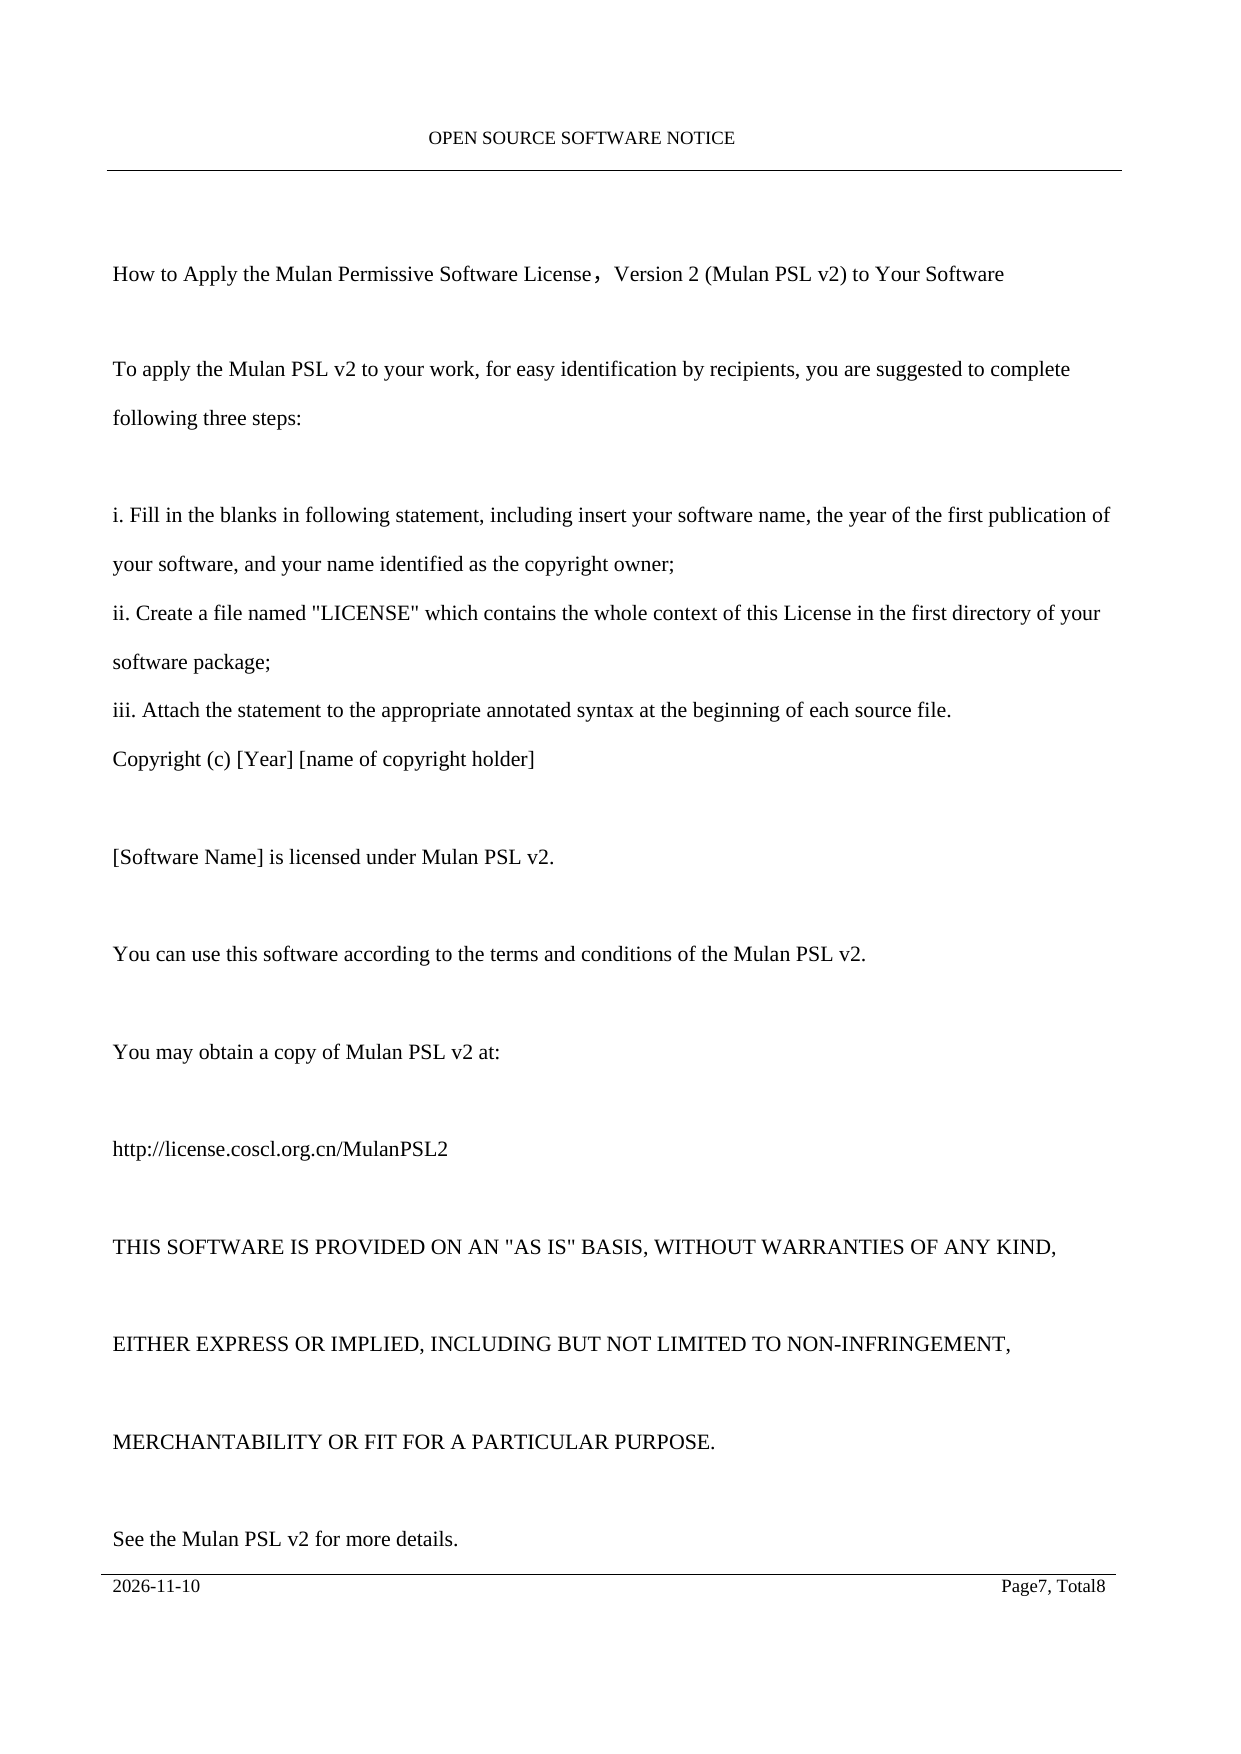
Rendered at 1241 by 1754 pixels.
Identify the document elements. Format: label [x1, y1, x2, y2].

text [112, 206, 1128, 1555]
